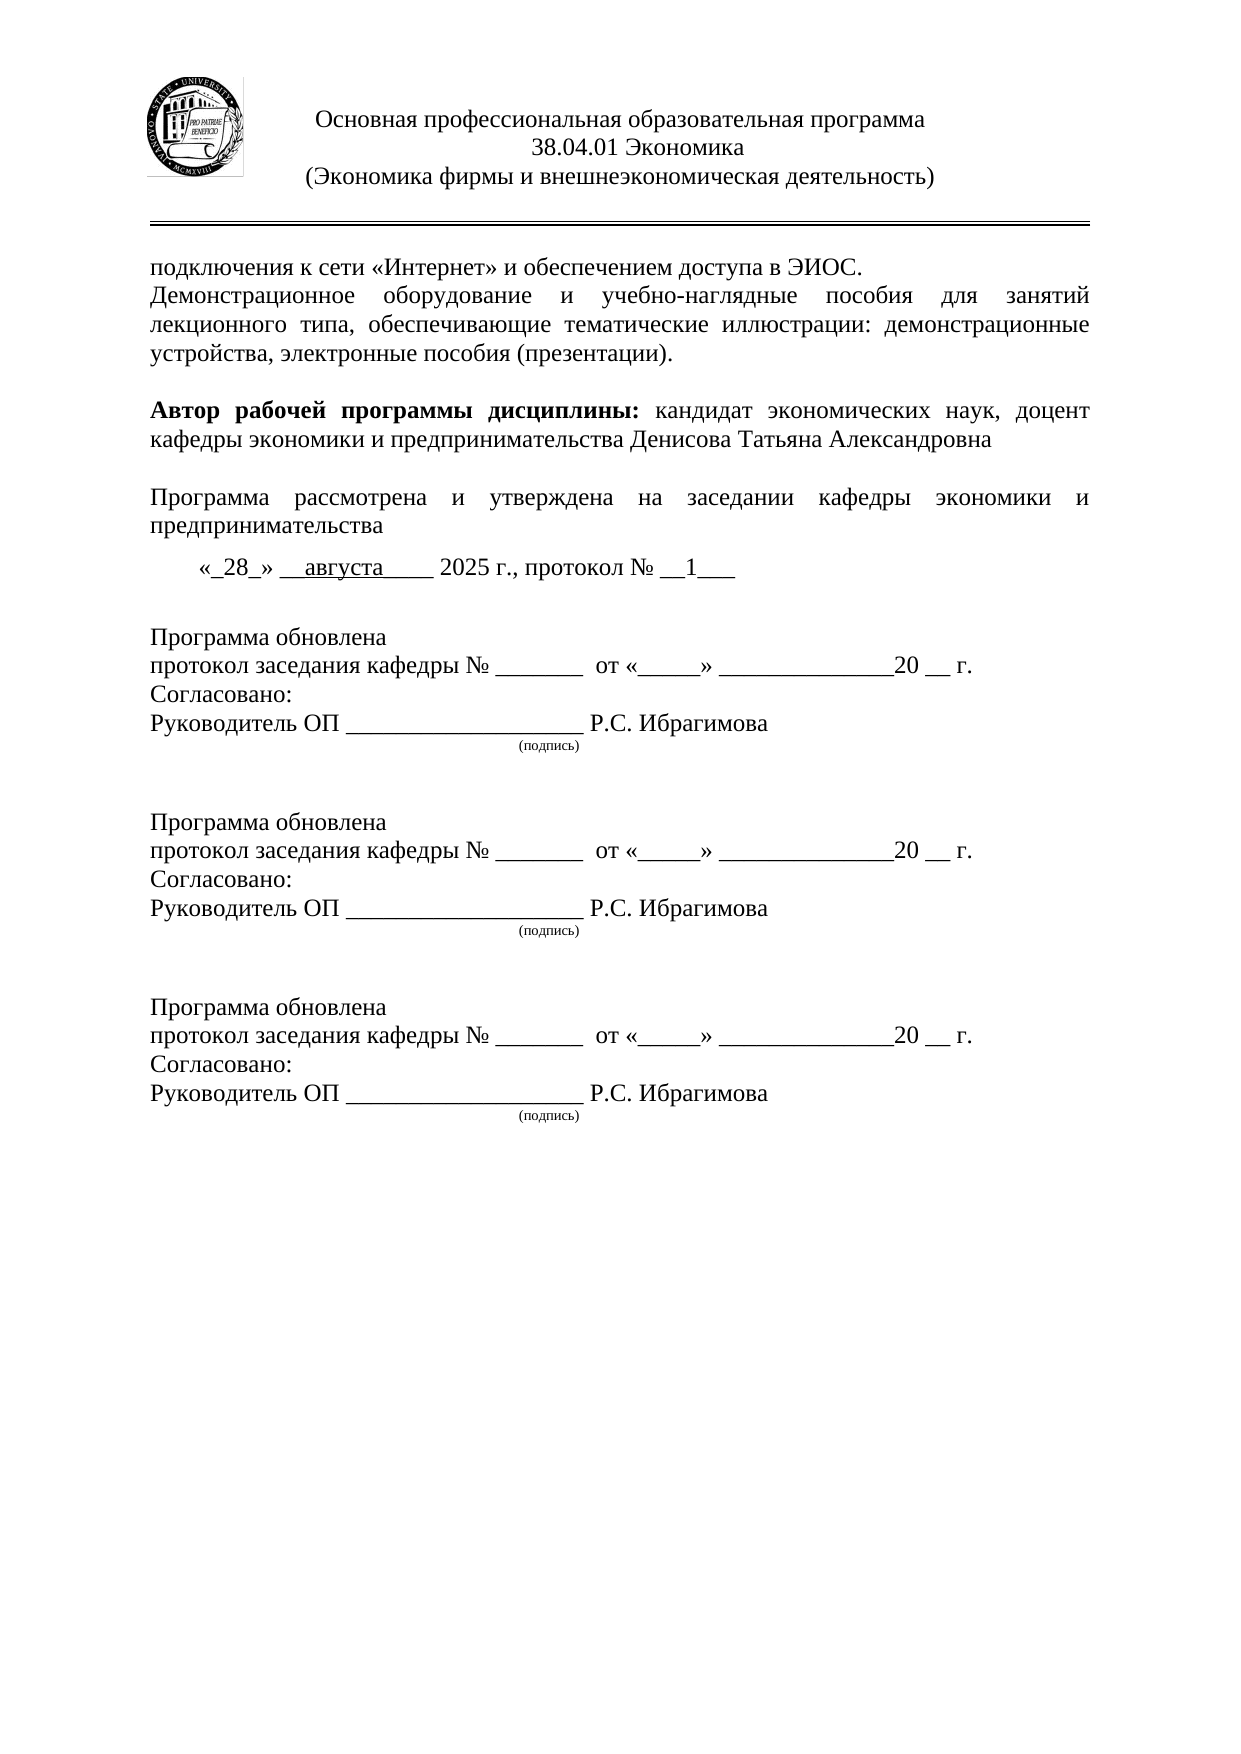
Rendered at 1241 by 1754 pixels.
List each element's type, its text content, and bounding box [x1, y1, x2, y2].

text Согласовано: [150, 1049, 1090, 1078]
text Руководитель ОП ___________________ Р.С. Ибрагимова [150, 708, 1090, 737]
text Согласовано: [150, 864, 1090, 893]
text (подпись) [463, 922, 1090, 951]
text Руководитель ОП ___________________ Р.С. Ибрагимова [150, 1078, 1090, 1107]
text Автор рабочей программы дисциплины: кандидат экономических наук, доцент кафедры экономики и предпринимательства Денисова Татьяна Александровна [150, 396, 1090, 453]
text Программа обновлена [150, 622, 1090, 651]
text Программа обновлена [150, 807, 1090, 836]
text протокол заседания кафедры № _______ от «_____» ______________20 __ г. [150, 651, 1090, 679]
text (подпись) [463, 737, 1090, 766]
text Демонстрационное оборудование и учебно-наглядные пособия для занятий лекционного типа, обеспечивающие тематические иллюстрации: демонстрационные устройства, электронные пособия (презентации). [150, 281, 1090, 367]
text (подпись) [463, 1107, 1090, 1136]
text «_28_» __августа____ 2025 г., протокол № __1___ [150, 552, 1090, 581]
text Программа обновлена [150, 992, 1090, 1021]
picture [147, 77, 244, 177]
text Руководитель ОП ___________________ Р.С. Ибрагимова [150, 893, 1090, 922]
text Согласовано: [150, 679, 1090, 708]
text протокол заседания кафедры № _______ от «_____» ______________20 __ г. [150, 1021, 1090, 1049]
text протокол заседания кафедры № _______ от «_____» ______________20 __ г. [150, 836, 1090, 864]
text Программа рассмотрена и утверждена на заседании кафедры экономики и предпринимательства [150, 482, 1090, 539]
